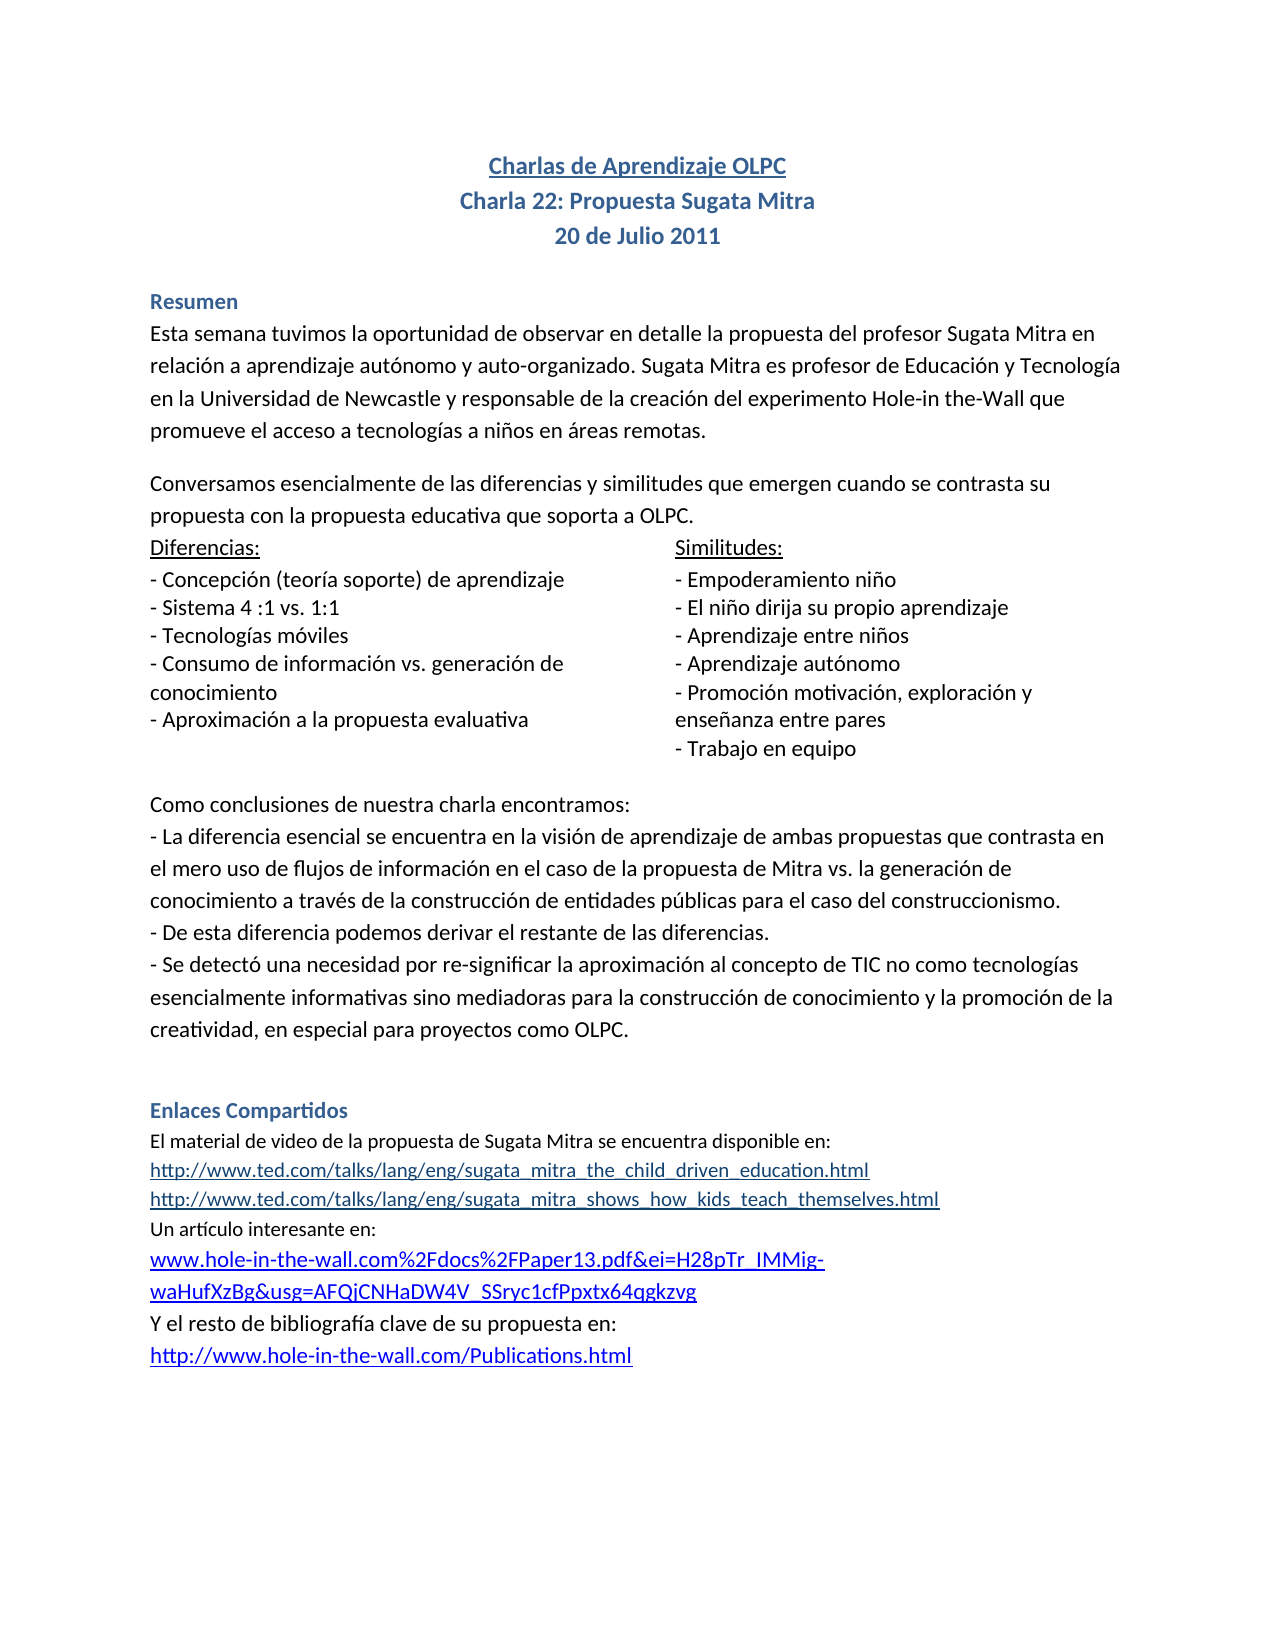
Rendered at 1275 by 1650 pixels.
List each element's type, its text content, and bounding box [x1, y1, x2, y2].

text - Empoderamiento niño [675, 566, 1125, 593]
text www.hole-in-the-wall.com%2Fdocs%2FPaper13.pdf&ei=H28pTr_IMMig-waHufXzBg&usg=AFQjCNHaDW4V_SSryc1cfPpxtx64qgkzvg [150, 1245, 1125, 1305]
text Conversamos esencialmente de las diferencias y similitudes que emergen cuando se contrasta su propuesta con la propuesta educativa que soporta a OLPC. [150, 469, 1125, 529]
text Un artículo interesante en: [150, 1216, 1125, 1241]
subtitle Resumen [150, 287, 1125, 315]
subtitle Charla 22: Propuesta Sugata Mitra [150, 185, 1125, 216]
text - Tecnologías móviles [150, 622, 600, 649]
text - De esta diferencia podemos derivar el restante de las diferencias. [150, 918, 1125, 946]
text - Aproximación a la propuesta evaluativa [150, 706, 600, 734]
subtitle Enlaces Compartidos [150, 1096, 1125, 1124]
text - Aprendizaje entre niños [675, 622, 1125, 649]
text http://www.ted.com/talks/lang/eng/sugata_mitra_shows_how_kids_teach_themselves.html [150, 1187, 1125, 1212]
text - Concepción (teoría soporte) de aprendizaje [150, 566, 600, 593]
text - La diferencia esencial se encuentra en la visión de aprendizaje de ambas propuestas que contrasta en el mero uso de flujos de información en el caso de la propuesta de Mitra vs. la generación de conocimiento a través de la construcción de entidades públicas para el caso del construccionismo. [150, 822, 1125, 914]
text - Consumo de información vs. generación de conocimiento [150, 649, 600, 706]
text Como conclusiones de nuestra charla encontramos: [150, 790, 1125, 818]
text - El niño dirija su propio aprendizaje [675, 593, 1125, 622]
text - Se detectó una necesidad por re-significar la aproximación al concepto de TIC no como tecnologías esencialmente informativas sino mediadoras para la construcción de conocimiento y la promoción de la creatividad, en especial para proyectos como OLPC. [150, 951, 1125, 1043]
text Esta semana tuvimos la oportunidad de observar en detalle la propuesta del profesor Sugata Mitra en relación a aprendizaje autónomo y auto-organizado. Sugata Mitra es profesor de Educación y Tecnología en la Universidad de Newcastle y responsable de la creación del experimento Hole-in the-Wall que promueve el acceso a tecnologías a niños en áreas remotas. [150, 319, 1125, 444]
text - Trabajo en equipo [675, 734, 1125, 762]
text Similitudes: [675, 533, 1125, 561]
text - Promoción motivación, exploración y enseñanza entre pares [675, 678, 1125, 734]
text El material de video de la propuesta de Sugata Mitra se encuentra disponible en: [150, 1128, 1125, 1154]
subtitle Charlas de Aprendizaje OLPC [150, 150, 1125, 181]
text - Aprendizaje autónomo [675, 649, 1125, 678]
subtitle 20 de Julio 2011 [150, 220, 1125, 251]
text Y el resto de bibliografía clave de su propuesta en: [150, 1309, 1125, 1337]
text http://www.ted.com/talks/lang/eng/sugata_mitra_the_child_driven_education.html [150, 1157, 1125, 1183]
text Diferencias: [150, 533, 600, 561]
text http://www.hole-in-the-wall.com/Publications.html [150, 1341, 1125, 1369]
text - Sistema 4 :1 vs. 1:1 [150, 593, 600, 622]
